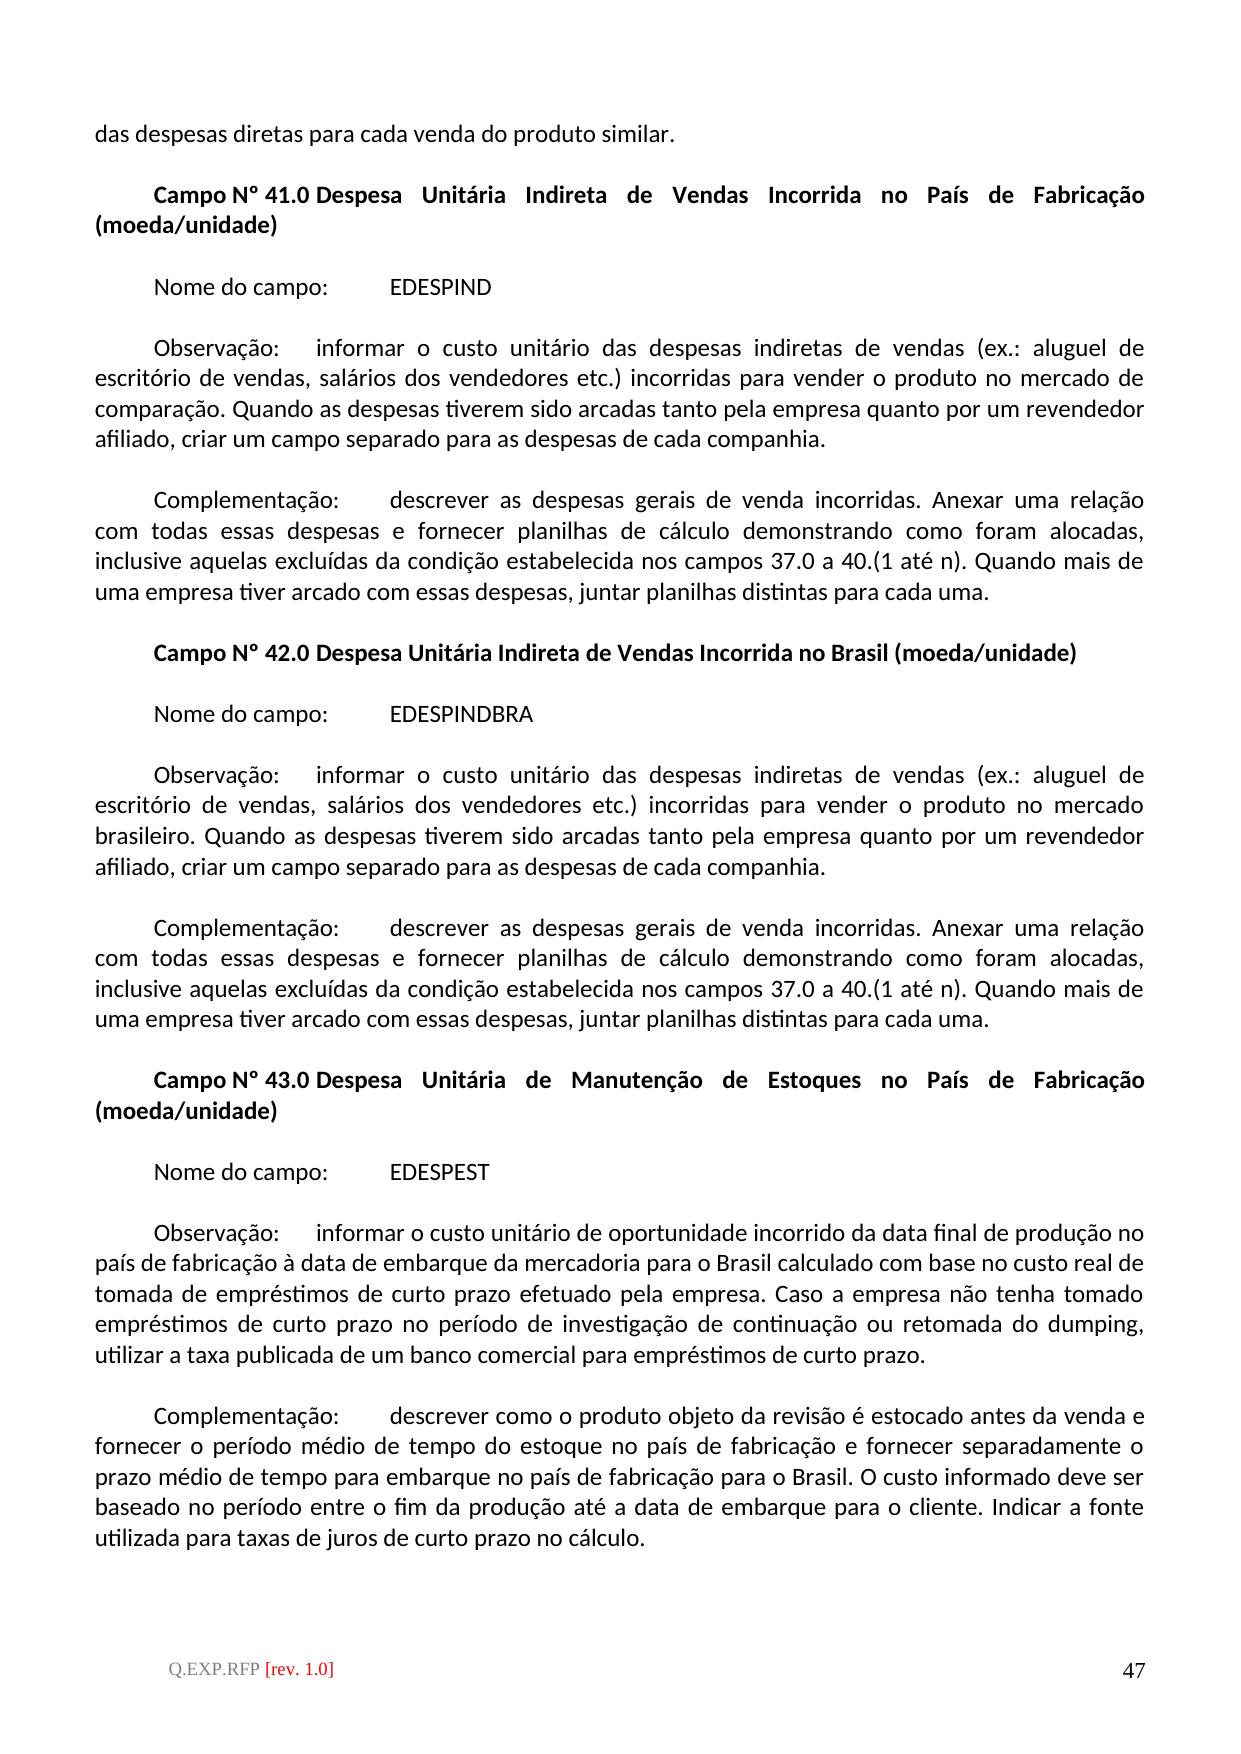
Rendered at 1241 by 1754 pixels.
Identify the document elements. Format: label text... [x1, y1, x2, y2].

text Complementação: descrever as despesas gerais de venda incorridas. Anexar uma relação com todas essas despesas e fornecer planilhas de cálculo demonstrando como foram alocadas, inclusive aquelas excluídas da condição estabelecida nos campos 37.0 a 40.(1 até n). Quando mais de uma empresa tiver arcado com essas despesas, juntar planilhas distintas para cada uma. [94, 912, 1146, 1034]
text Observação: informar o custo unitário de oportunidade incorrido da data final de produção no país de fabricação à data de embarque da mercadoria para o Brasil calculado com base no custo real de tomada de empréstimos de curto prazo efetuado pela empresa. Caso a empresa não tenha tomado empréstimos de curto prazo no período de investigação de continuação ou retomada do dumping, utilizar a taxa publicada de um banco comercial para empréstimos de curto prazo. [94, 1217, 1146, 1369]
text Campo Nº 43.0 Despesa Unitária de Manutenção de Estoques no País de Fabricação (moeda/unidade) [94, 1064, 1146, 1125]
text Observação: informar o custo unitário das despesas indiretas de vendas (ex.: aluguel de escritório de vendas, salários dos vendedores etc.) incorridas para vender o produto no mercado brasileiro. Quando as despesas tiverem sido arcadas tanto pela empresa quanto por um revendedor afiliado, criar um campo separado para as despesas de cada companhia. [94, 759, 1146, 881]
text Nome do campo: EDESPIND [94, 271, 1146, 301]
text Complementação: descrever as despesas gerais de venda incorridas. Anexar uma relação com todas essas despesas e fornecer planilhas de cálculo demonstrando como foram alocadas, inclusive aquelas excluídas da condição estabelecida nos campos 37.0 a 40.(1 até n). Quando mais de uma empresa tiver arcado com essas despesas, juntar planilhas distintas para cada uma. [94, 484, 1146, 606]
text Nome do campo: EDESPINDBRA [94, 698, 1146, 728]
text Nome do campo: EDESPEST [94, 1156, 1146, 1186]
text Observação: informar o custo unitário das despesas indiretas de vendas (ex.: aluguel de escritório de vendas, salários dos vendedores etc.) incorridas para vender o produto no mercado de comparação. Quando as despesas tiverem sido arcadas tanto pela empresa quanto por um revendedor afiliado, criar um campo separado para as despesas de cada companhia. [94, 332, 1146, 454]
text Complementação: descrever como o produto objeto da revisão é estocado antes da venda e fornecer o período médio de tempo do estoque no país de fabricação e fornecer separadamente o prazo médio de tempo para embarque no país de fabricação para o Brasil. O custo informado deve ser baseado no período entre o fim da produção até a data de embarque para o cliente. Indicar a fonte utilizada para taxas de juros de curto prazo no cálculo. [94, 1400, 1146, 1553]
text Campo Nº 42.0 Despesa Unitária Indireta de Vendas Incorrida no Brasil (moeda/unidade) [94, 637, 1146, 667]
text Campo Nº 41.0 Despesa Unitária Indireta de Vendas Incorrida no País de Fabricação (moeda/unidade) [94, 179, 1146, 240]
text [94, 118, 1146, 149]
